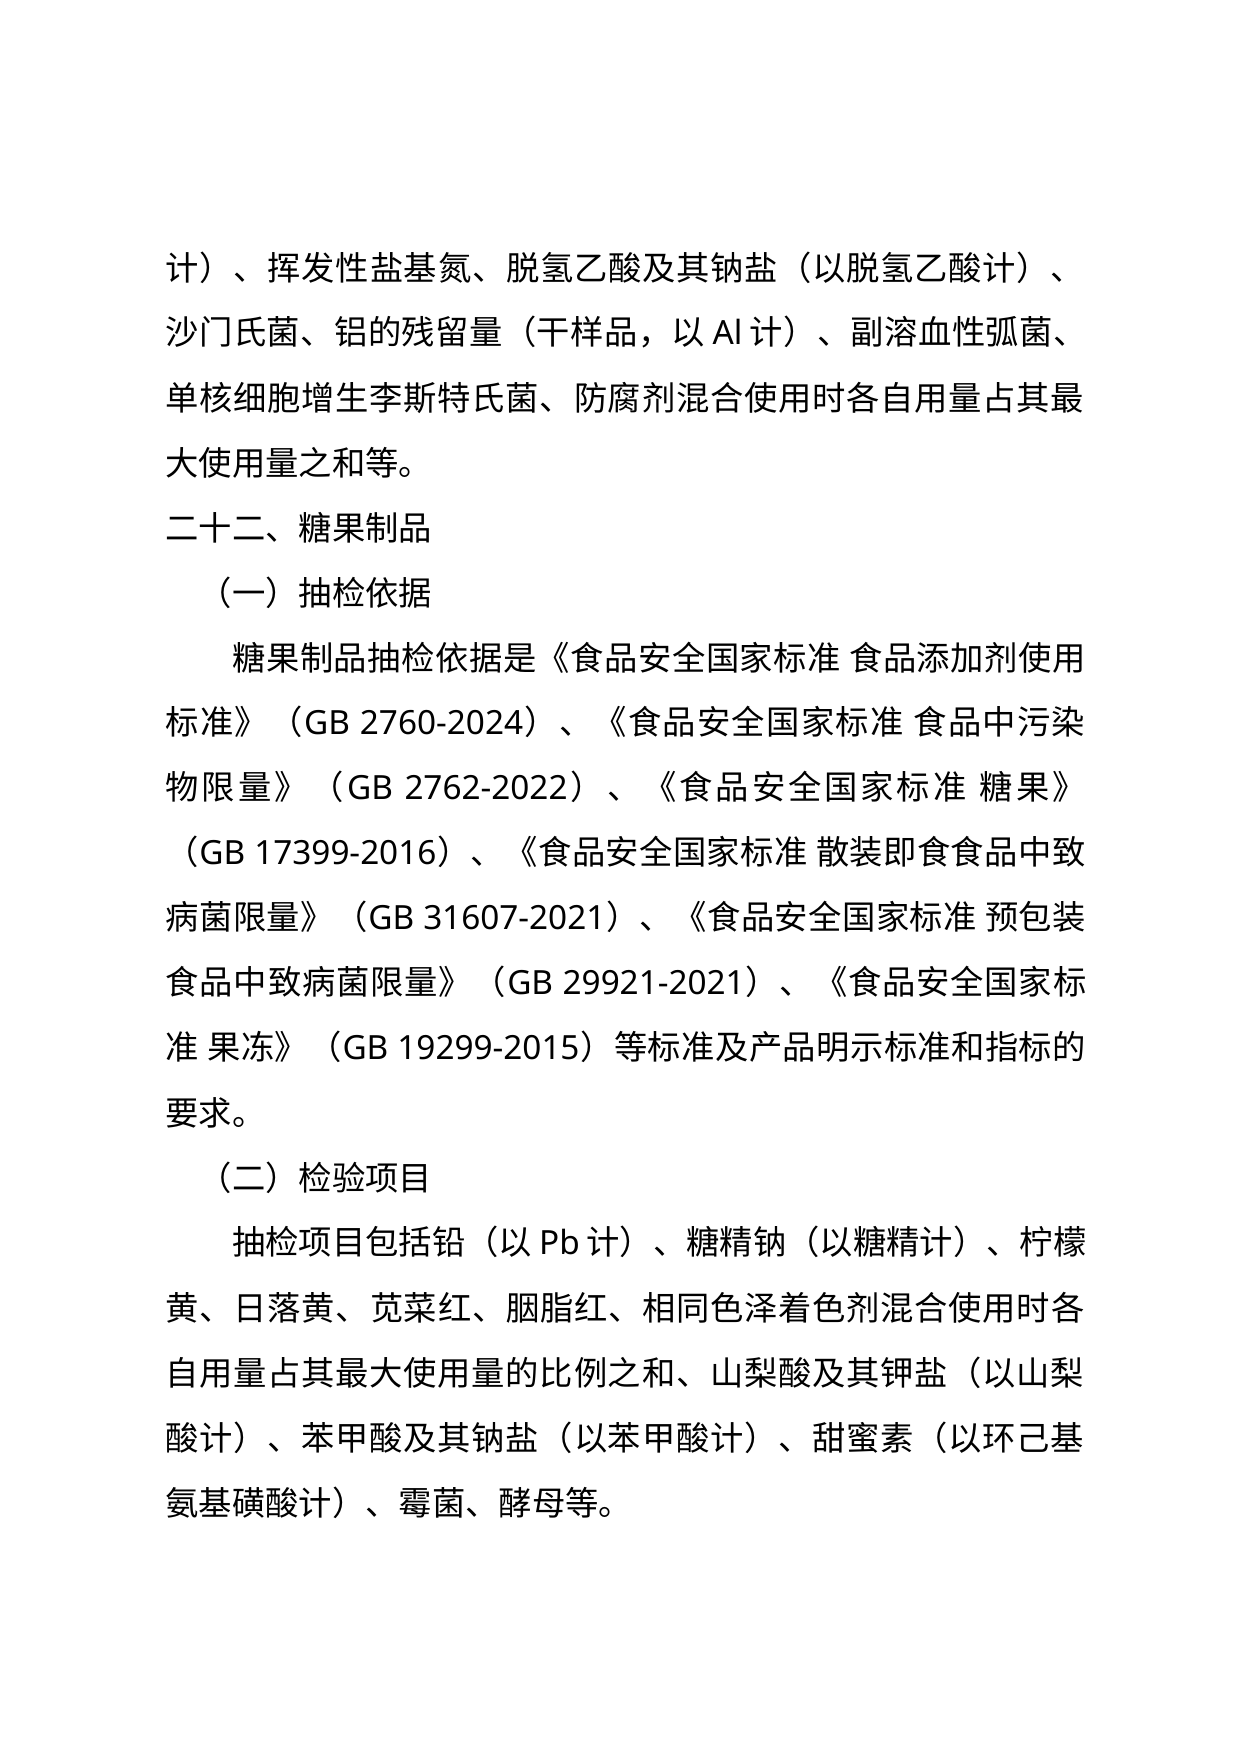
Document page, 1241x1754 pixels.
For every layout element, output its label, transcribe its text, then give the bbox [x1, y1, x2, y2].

text 抽检项目包括铅（以Pb计）、糖精钠（以糖精计）、柠檬黄、日落黄、苋菜红、胭脂红、相同色泽着色剂混合使用时各自用量占其最大使用量的比例之和、山梨酸及其钾盐（以山梨酸计）、苯甲酸及其钠盐（以苯甲酸计）、甜蜜素（以环己基氨基磺酸计）、霉菌、酵母等。 [165, 1208, 1087, 1533]
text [165, 233, 1087, 493]
text 糖果制品抽检依据是《食品安全国家标准 食品添加剂使用标准》（GB 2760-2024）、《食品安全国家标准 食品中污染物限量》（GB 2762-2022）、《食品安全国家标准 糖果》（GB 17399-2016）、《食品安全国家标准 散装即食食品中致病菌限量》（GB 31607-2021）、《食品安全国家标准 预包装食品中致病菌限量》（GB 29921-2021）、《食品安全国家标准 果冻》（GB 19299-2015）等标准及产品明示标准和指标的要求。 [165, 623, 1087, 1143]
text （一）抽检依据 [165, 558, 1087, 623]
text （二）检验项目 [165, 1143, 1087, 1208]
subtitle 二十二、糖果制品 [165, 493, 1087, 558]
